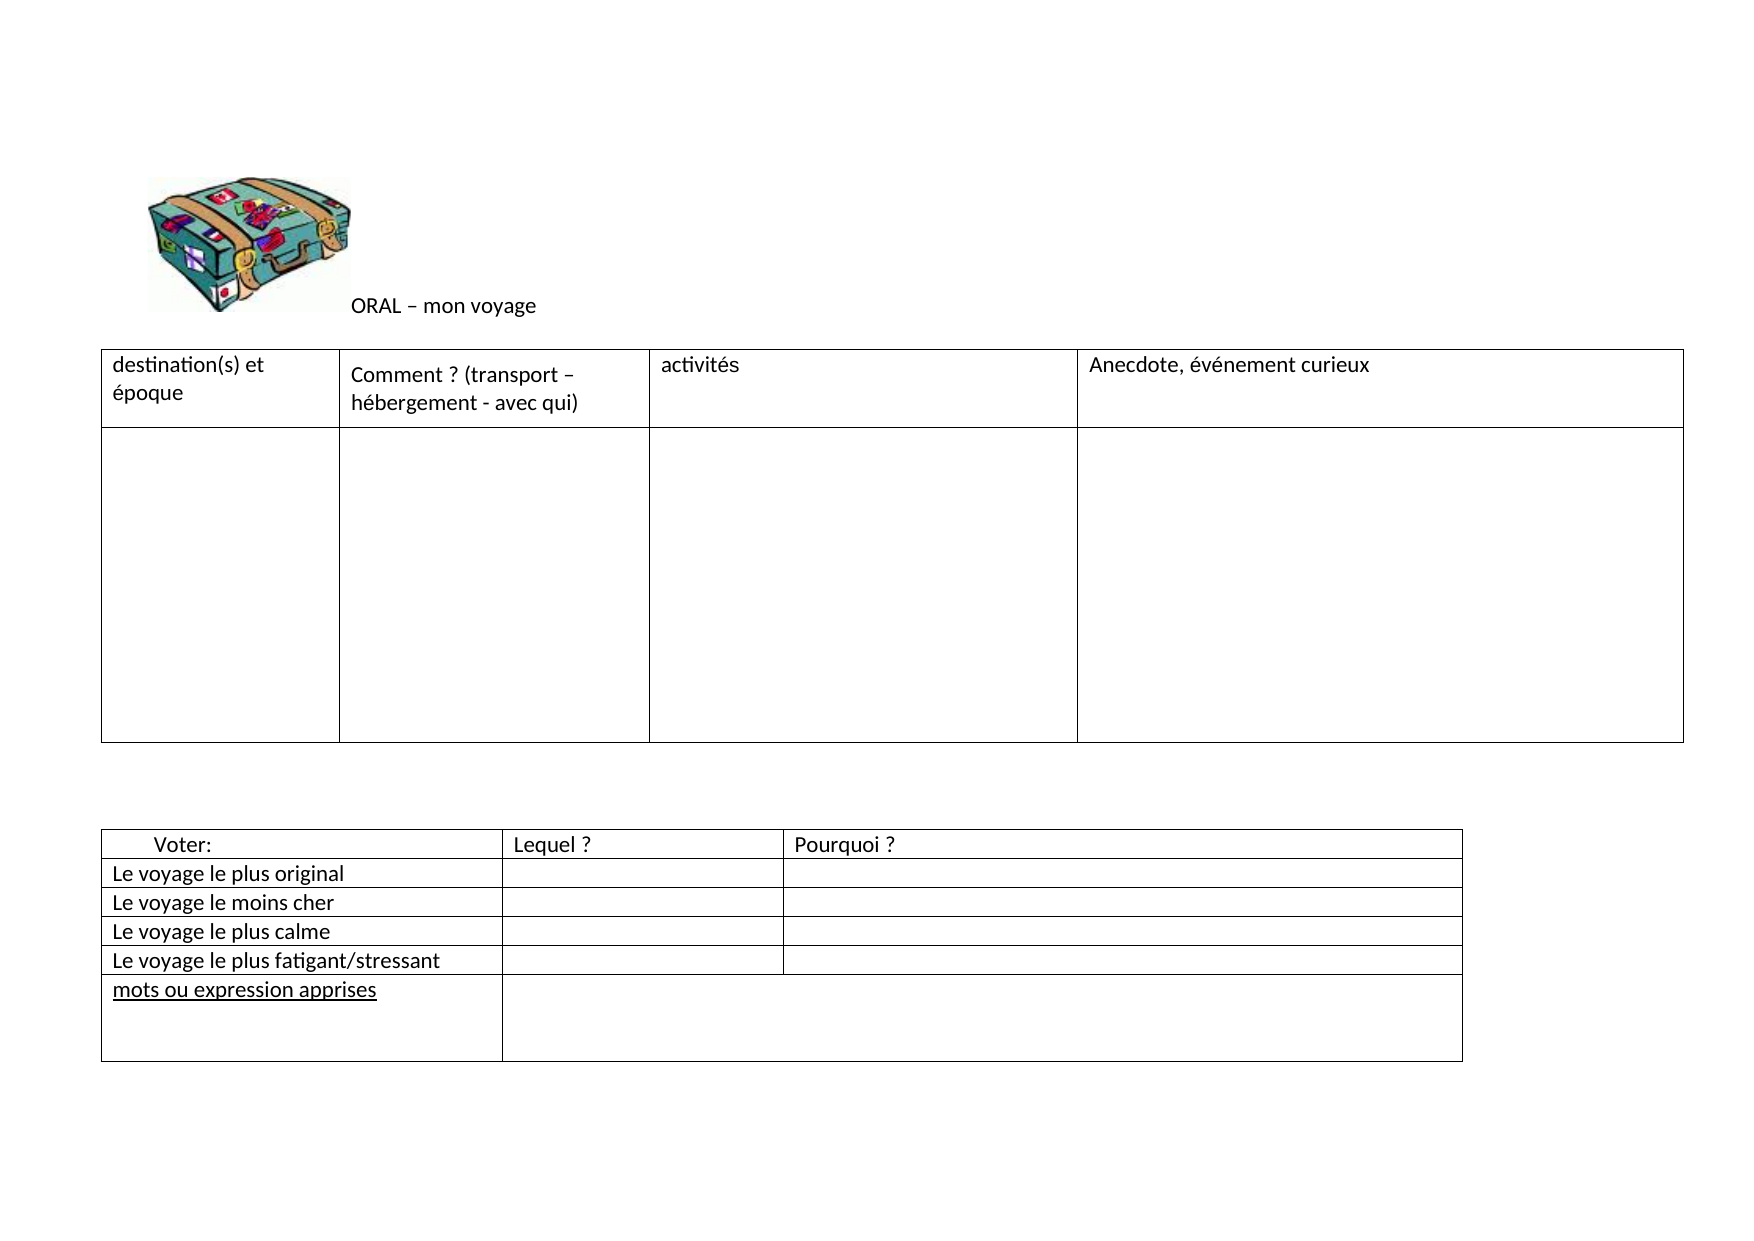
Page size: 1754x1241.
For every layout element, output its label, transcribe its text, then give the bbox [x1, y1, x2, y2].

table_header activités [650, 350, 1077, 427]
table_cell [503, 888, 783, 916]
table_header Comment ? (transport – hébergement - avec qui) [340, 350, 649, 427]
table_cell [340, 428, 649, 742]
table_header Voter: [102, 830, 502, 858]
table_header Lequel ? [503, 830, 783, 858]
table_header Pourquoi ? [784, 830, 1462, 858]
table_cell [102, 428, 339, 742]
table_header Anecdote, événement curieux [1078, 350, 1683, 427]
table_cell [784, 888, 1462, 916]
table_header destination(s) et époque [102, 350, 339, 427]
table_cell Le voyage le plus calme [102, 917, 502, 945]
table_cell [650, 428, 1077, 742]
table_cell [503, 859, 783, 887]
text ORAL – mon voyage [112, 292, 1606, 319]
table_cell [503, 917, 783, 945]
picture [147, 177, 351, 312]
table_cell mots ou expression apprises [102, 975, 502, 1061]
table_cell [503, 946, 783, 974]
table_cell Le voyage le moins cher [102, 888, 502, 916]
table_cell Le voyage le plus original [102, 859, 502, 887]
table_cell [1078, 428, 1683, 742]
table_cell [503, 975, 1462, 1061]
table_cell Le voyage le plus fatigant/stressant [102, 946, 502, 974]
table_cell [784, 946, 1462, 974]
table_cell [784, 859, 1462, 887]
table_cell [784, 917, 1462, 945]
